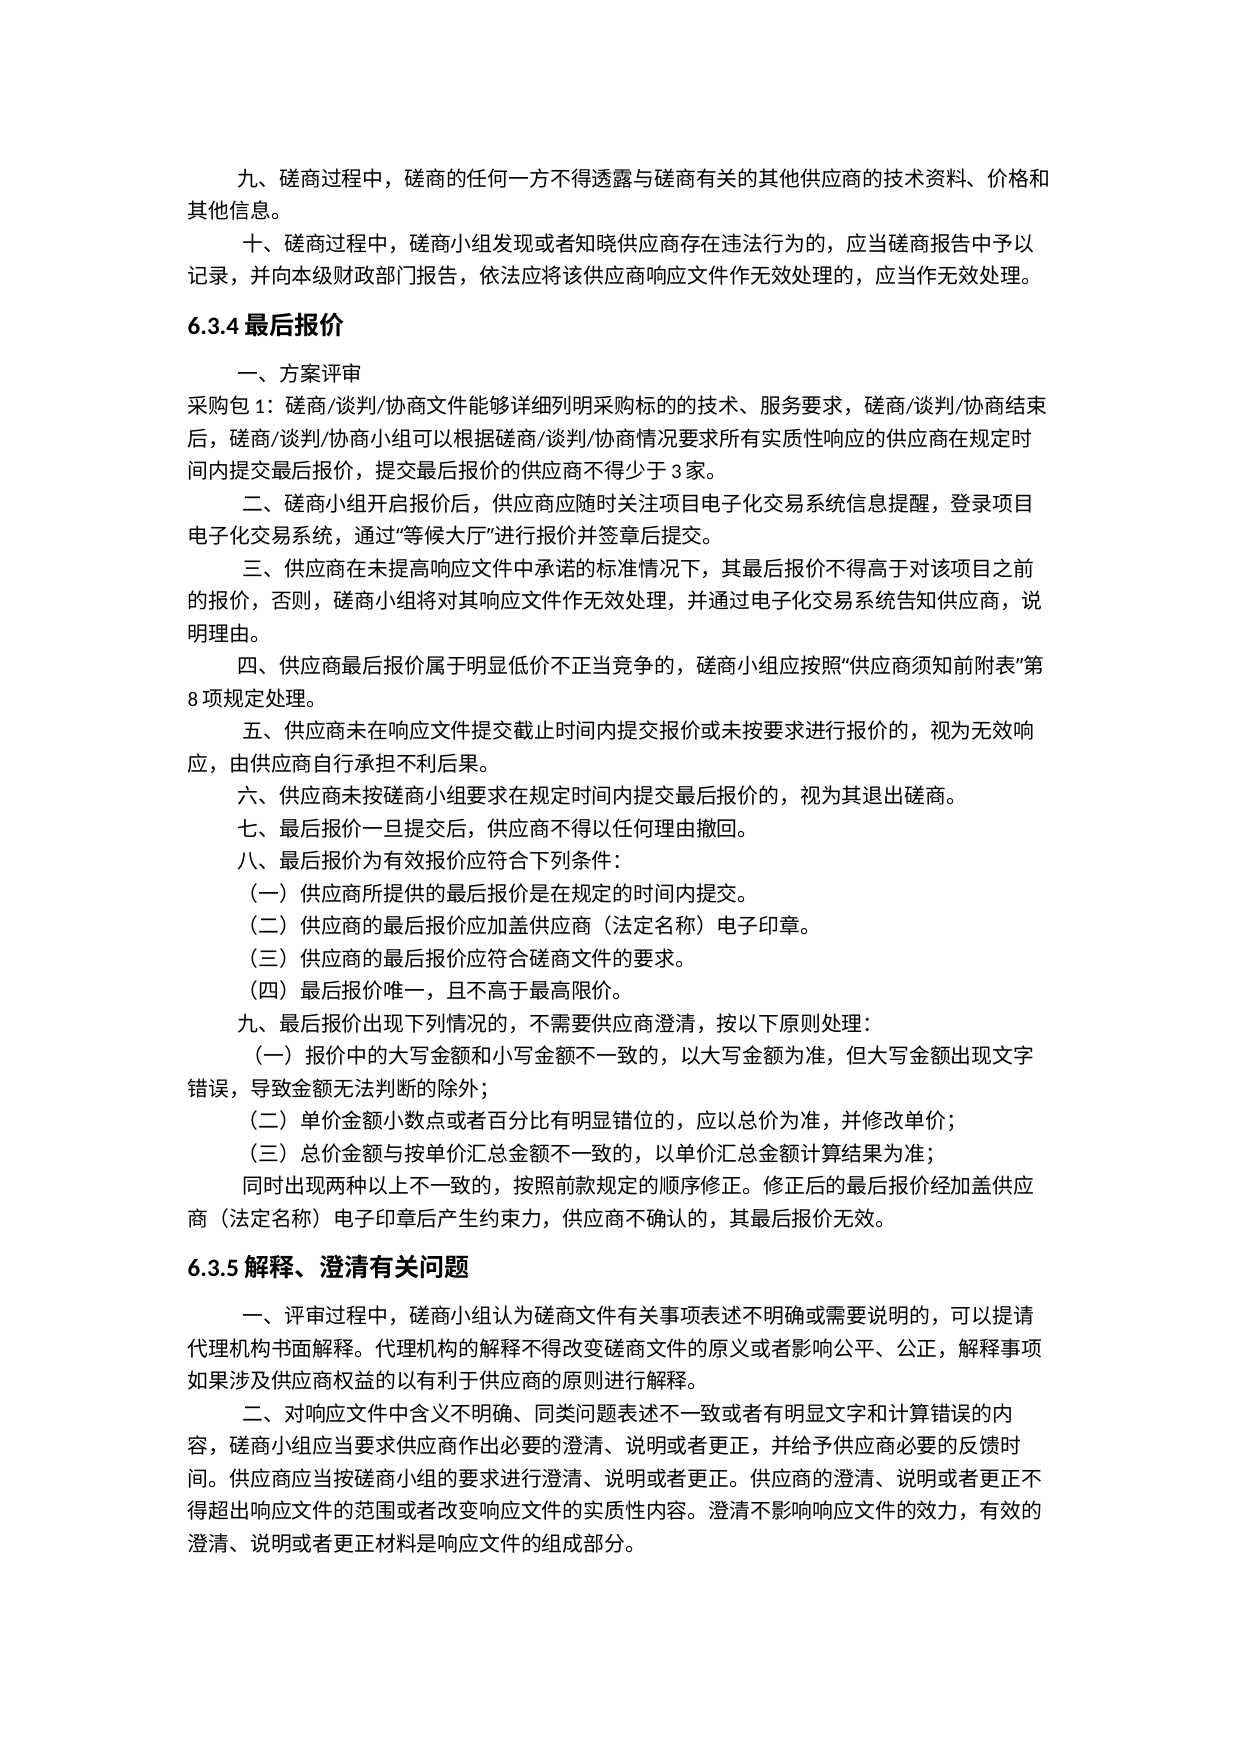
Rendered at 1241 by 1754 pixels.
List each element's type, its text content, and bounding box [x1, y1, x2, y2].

text 九、最后报价出现下列情况的，不需要供应商澄清，按以下原则处理： [187, 1007, 1053, 1039]
text 八、最后报价为有效报价应符合下列条件： [187, 844, 1053, 877]
text 一、评审过程中，磋商小组认为磋商文件有关事项表述不明确或需要说明的，可以提请代理机构书面解释。代理机构的解释不得改变磋商文件的原义或者影响公平、公正，解释事项如果涉及供应商权益的以有利于供应商的原则进行解释。 [187, 1299, 1053, 1397]
text 七、最后报价一旦提交后，供应商不得以任何理由撤回。 [187, 812, 1053, 844]
text （二）供应商的最后报价应加盖供应商（法定名称）电子印章。 [187, 909, 1053, 942]
text （四）最后报价唯一，且不高于最高限价。 [187, 974, 1053, 1007]
text （一）报价中的大写金额和小写金额不一致的，以大写金额为准，但大写金额出现文字错误，导致金额无法判断的除外； [187, 1039, 1053, 1104]
text 九、磋商过程中，磋商的任何一方不得透露与磋商有关的其他供应商的技术资料、价格和其他信息。 [187, 162, 1053, 227]
text 同时出现两种以上不一致的，按照前款规定的顺序修正。修正后的最后报价经加盖供应商（法定名称）电子印章后产生约束力，供应商不确认的，其最后报价无效。 [187, 1169, 1053, 1234]
text （三）供应商的最后报价应符合磋商文件的要求。 [187, 942, 1053, 974]
text （三）总价金额与按单价汇总金额不一致的，以单价汇总金额计算结果为准； [187, 1137, 1053, 1169]
text 二、磋商小组开启报价后，供应商应随时关注项目电子化交易系统信息提醒，登录项目电子化交易系统，通过“等候大厅”进行报价并签章后提交。 [187, 487, 1053, 552]
text 四、供应商最后报价属于明显低价不正当竞争的，磋商小组应按照“供应商须知前附表”第8项规定处理。 [187, 649, 1053, 714]
text 6.3.5解释、澄清有关问题 [187, 1234, 1053, 1299]
text 采购包1：磋商/谈判/协商文件能够详细列明采购标的的技术、服务要求，磋商/谈判/协商结束后，磋商/谈判/协商小组可以根据磋商/谈判/协商情况要求所有实质性响应的供应商在规定时间内提交最后报价，提交最后报价的供应商不得少于3家。 [187, 389, 1053, 487]
text 三、供应商在未提高响应文件中承诺的标准情况下，其最后报价不得高于对该项目之前的报价，否则，磋商小组将对其响应文件作无效处理，并通过电子化交易系统告知供应商，说明理由。 [187, 552, 1053, 649]
text 二、对响应文件中含义不明确、同类问题表述不一致或者有明显文字和计算错误的内容，磋商小组应当要求供应商作出必要的澄清、说明或者更正，并给予供应商必要的反馈时间。供应商应当按磋商小组的要求进行澄清、说明或者更正。供应商的澄清、说明或者更正不得超出响应文件的范围或者改变响应文件的实质性内容。澄清不影响响应文件的效力，有效的澄清、说明或者更正材料是响应文件的组成部分。 [187, 1397, 1053, 1559]
text 一、方案评审 [187, 357, 1053, 389]
text 五、供应商未在响应文件提交截止时间内提交报价或未按要求进行报价的，视为无效响应，由供应商自行承担不利后果。 [187, 714, 1053, 779]
text （二）单价金额小数点或者百分比有明显错位的，应以总价为准，并修改单价； [187, 1104, 1053, 1137]
text 六、供应商未按磋商小组要求在规定时间内提交最后报价的，视为其退出磋商。 [187, 779, 1053, 812]
text （一）供应商所提供的最后报价是在规定的时间内提交。 [187, 877, 1053, 909]
text 6.3.4最后报价 [187, 292, 1053, 357]
text 十、磋商过程中，磋商小组发现或者知晓供应商存在违法行为的，应当磋商报告中予以记录，并向本级财政部门报告，依法应将该供应商响应文件作无效处理的，应当作无效处理。 [187, 227, 1053, 292]
